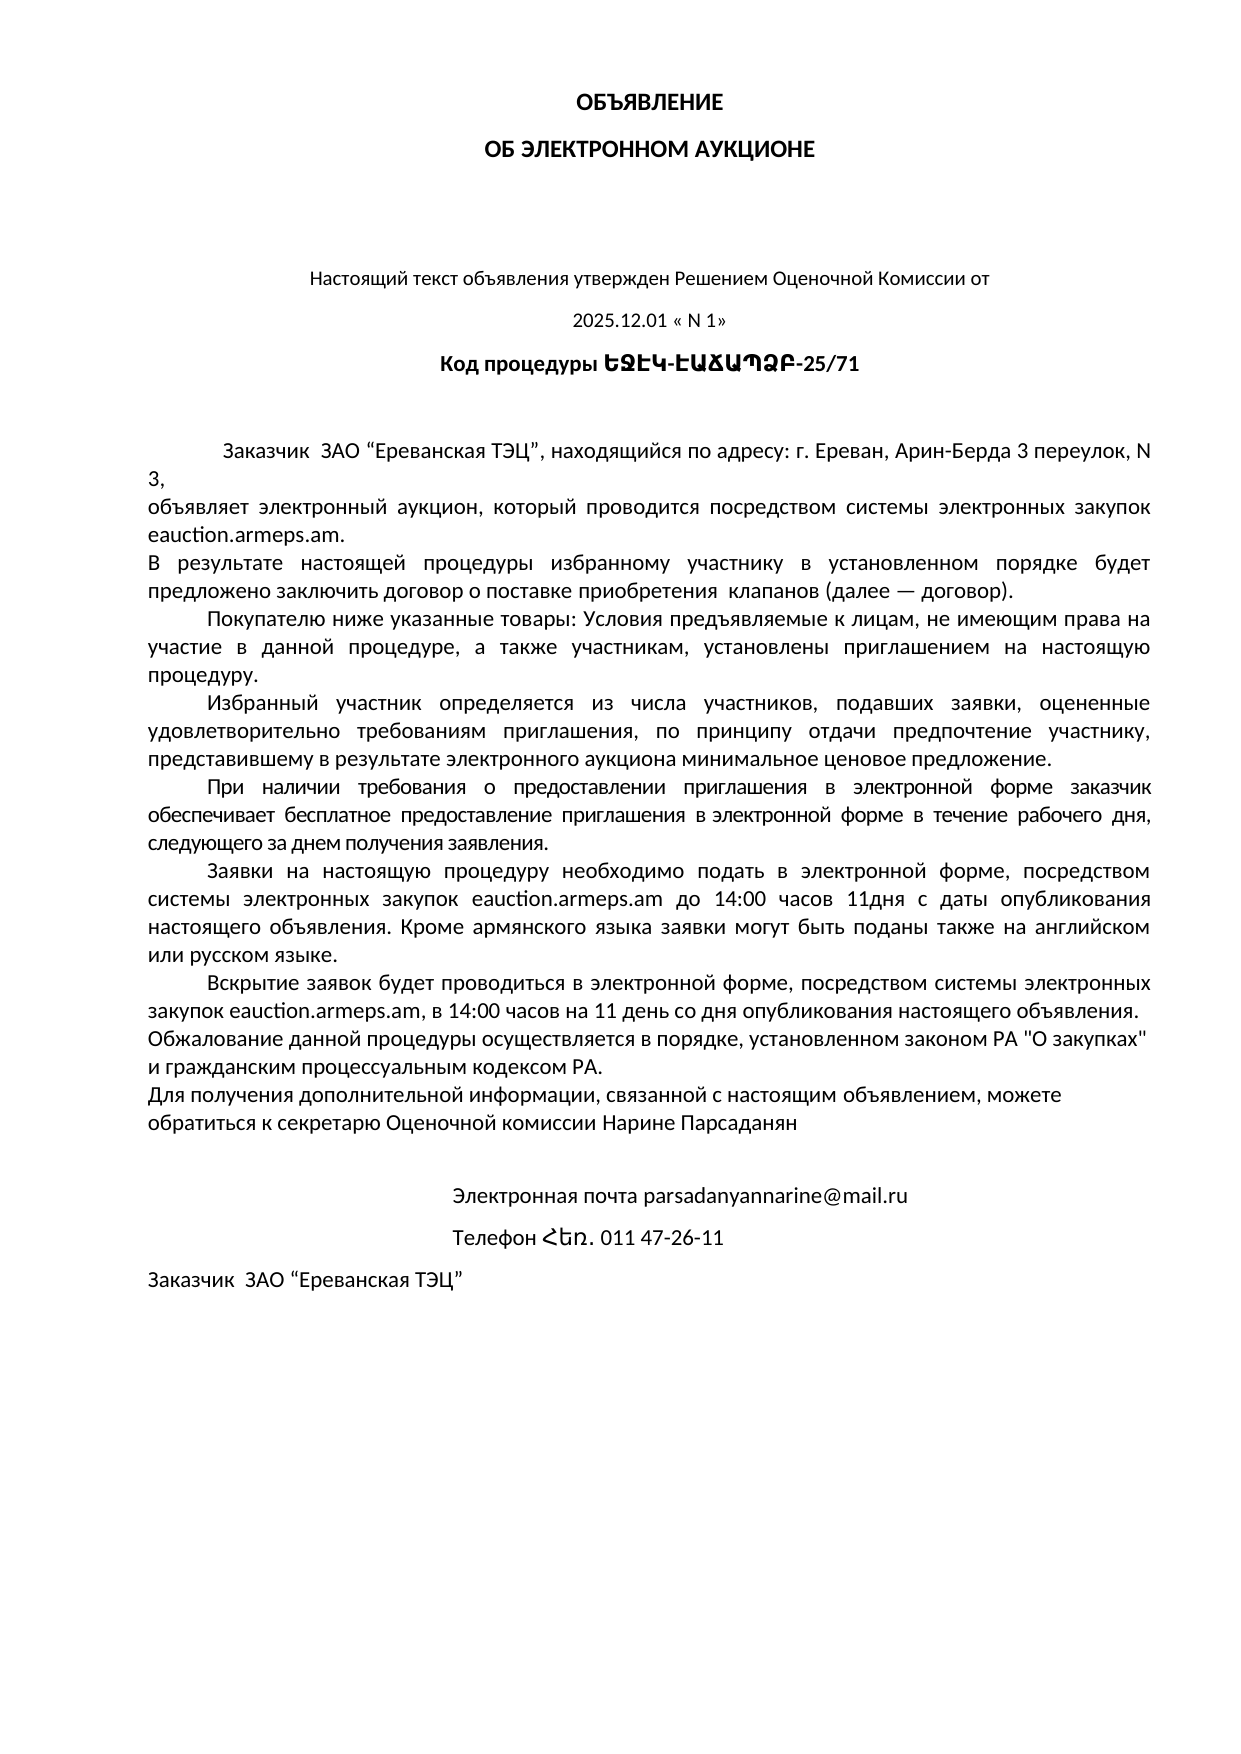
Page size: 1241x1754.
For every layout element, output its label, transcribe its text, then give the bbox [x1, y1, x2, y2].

text Избранный участник определяется из числа участников, подавших заявки, оцененные удовлетворительно требованиям приглашения, по принципу отдачи предпочтение участнику, представившему в результате электронного аукциона минимальное ценовое предложение. [148, 688, 1152, 772]
text В результате настоящей процедуры избранному участнику в установленном порядке будет предложено заключить договор о поставке приобретения клапанов (далее — договор). [148, 548, 1152, 604]
text Заказчик ЗАО “Ереванская ТЭЦ”, находящийся по адресу: г. Ереван, Арин-Берда 3 переулок, N 3, [148, 436, 1152, 492]
text ОБЪЯВЛЕНИЕ [148, 86, 1152, 117]
text Вскрытие заявок будет проводиться в электронной форме, посредством системы электронных закупок eauction.armeps.am, в 14:00 часов на 11 день со дня опубликования настоящего объявления. [148, 968, 1152, 1024]
text объявляет электронный аукцион, который проводится посредством системы электронных закупок eauction.armeps.am. [148, 492, 1152, 548]
text Код процедуры ԵՋԷԿ-ԷԱՃԱՊՁԲ-25/71 [148, 349, 1152, 377]
text Для получения дополнительной информации, связанной с настоящим объявлением, можете обратиться к секретарю Оценочной комиссии Нарине Парсаданян [148, 1080, 1152, 1136]
text Заказчик ЗАО “Ереванская ТЭЦ” [148, 1265, 1152, 1293]
text ОБ ЭЛЕКТРОННОМ АУКЦИОНЕ [148, 134, 1152, 164]
text Покупателю ниже указанные товары: Условия предъявляемые к лицам, не имеющим права на участие в данной процедуре, а также участникам, установлены приглашением на настоящую процедуру. [148, 604, 1152, 688]
text При наличии требования о предоставлении приглашения в электронной форме заказчик обеспечивает бесплатное предоставление приглашения в электронной форме в течение рабочего дня, следующего за днем получения заявления. [148, 772, 1152, 856]
text Обжалование данной процедуры осуществляется в порядке, установленном законом РА "О закупках" и гражданским процессуальным кодексом РА. [148, 1024, 1152, 1080]
text Электронная почта parsadanyannarine@mail.ru [148, 1181, 1152, 1209]
text Телефон Հեռ․ 011 47-26-11 [148, 1223, 1152, 1251]
text Настоящий текст объявления утвержден Решением Оценочной Комиссии от [148, 265, 1152, 290]
text 2025.12.01 « N 1» [148, 307, 1152, 332]
text Заявки на настоящую процедуру необходимо подать в электронной форме, посредством системы электронных закупок eauction.armeps.am до 14:00 часов 11дня с даты опубликования настоящего объявления. Кроме армянского языка заявки могут быть поданы также на английском или русском языке. [148, 856, 1152, 968]
